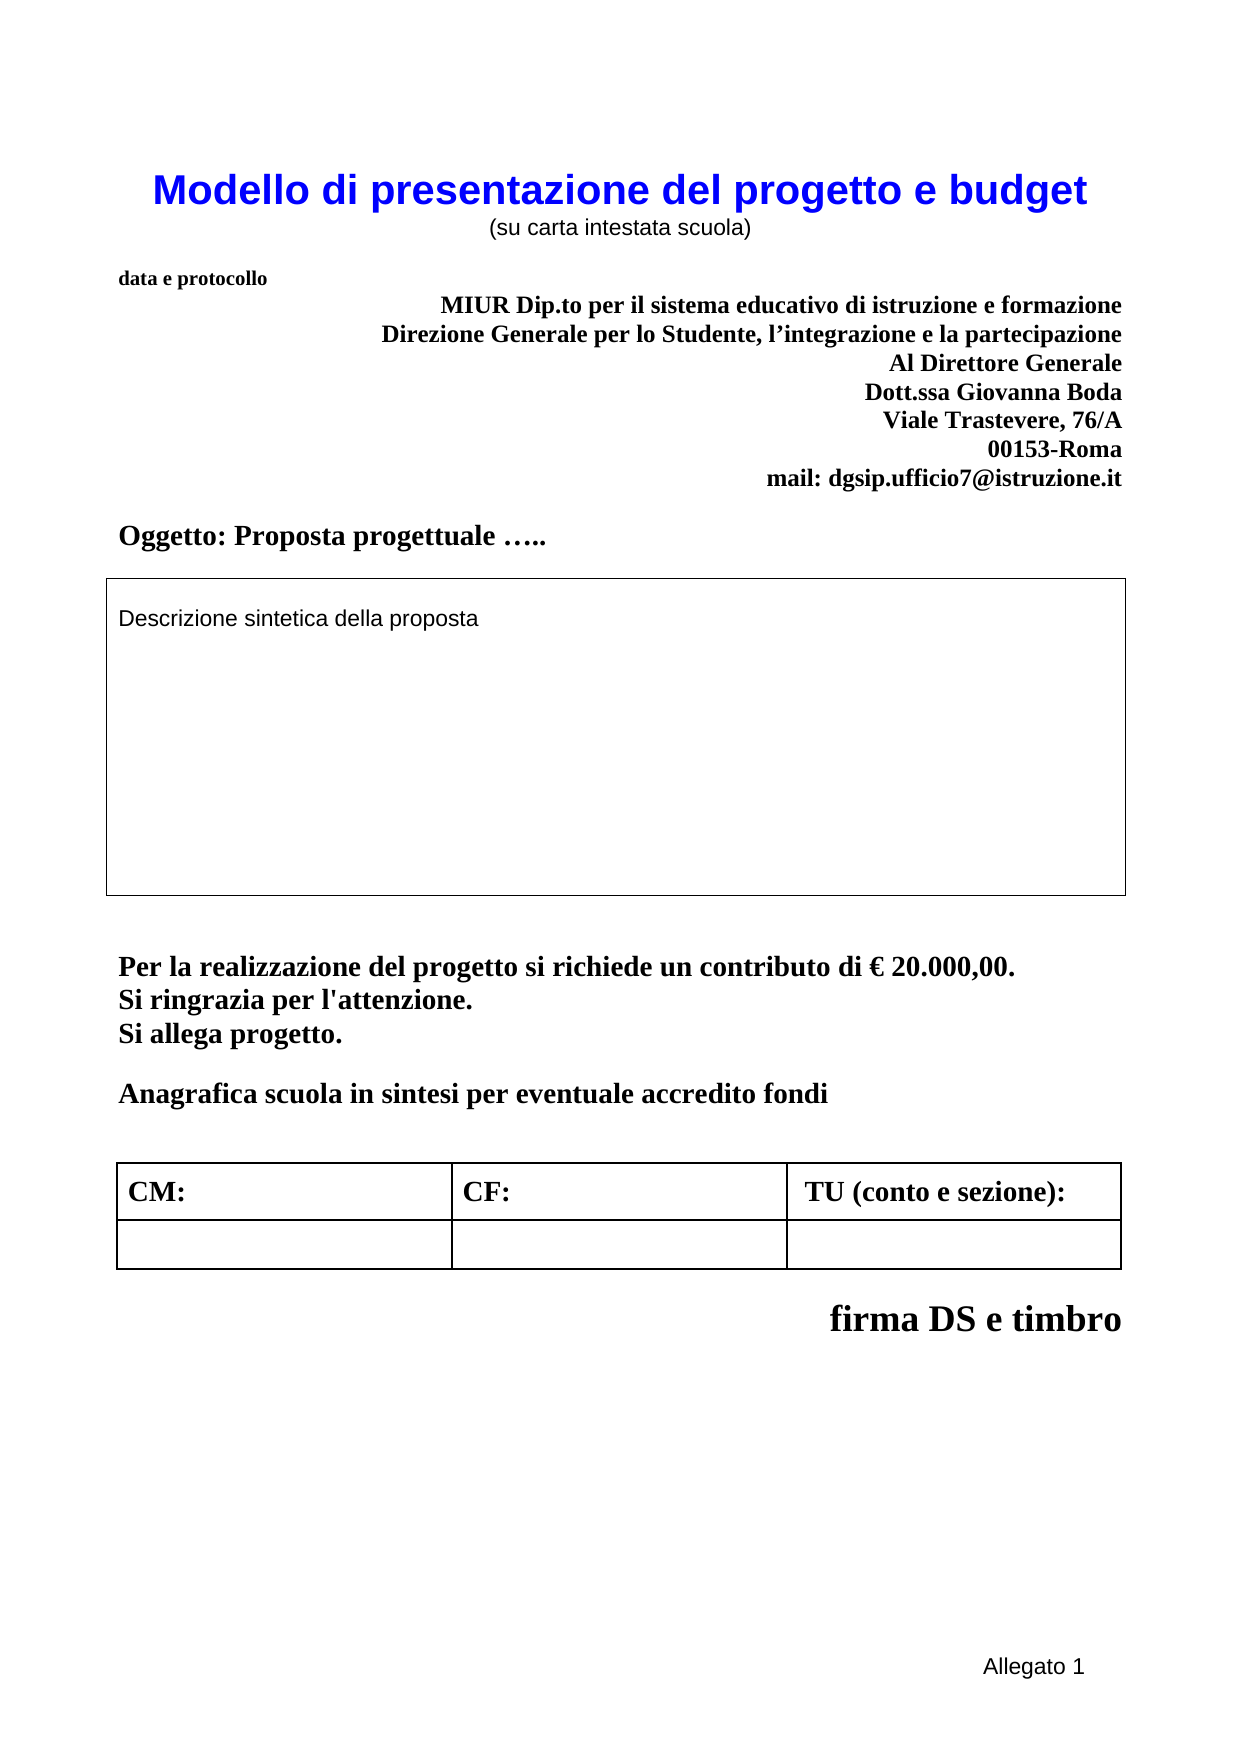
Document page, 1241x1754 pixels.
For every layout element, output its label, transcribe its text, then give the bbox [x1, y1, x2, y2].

text Al Direttore Generale [118, 348, 1122, 377]
text Direzione Generale per lo Studente, l’integrazione e la partecipazione [118, 319, 1122, 348]
table_cell [118, 1221, 451, 1268]
text Anagrafica scuola in sintesi per eventuale accredito fondi [118, 1076, 1122, 1109]
text Si allega progetto. [118, 1016, 1122, 1049]
text data e protocollo [118, 266, 1122, 290]
text MIUR Dip.to per il sistema educativo di istruzione e formazione [118, 290, 1122, 319]
table_header CM: [118, 1164, 451, 1218]
text (su carta intestata scuola) [118, 213, 1122, 240]
text firma DS e timbro [118, 1296, 1122, 1339]
table_header CF: [453, 1164, 786, 1218]
text Viale Trastevere, 76/A [118, 405, 1122, 434]
table_cell [453, 1221, 786, 1268]
text mail: dgsip.ufficio7@istruzione.it [118, 463, 1122, 492]
text 00153-Roma [118, 434, 1122, 463]
table_cell [788, 1221, 1120, 1268]
text Dott.ssa Giovanna Boda [118, 377, 1122, 405]
text Si ringrazia per l'attenzione. [118, 982, 1122, 1016]
text Per la realizzazione del progetto si richiede un contributo di € 20.000,00. [118, 949, 1122, 982]
table_header Descrizione sintetica della proposta [107, 579, 1125, 895]
text Oggetto: Proposta progettuale ….. [118, 518, 1122, 551]
table_header TU (conto e sezione): [788, 1164, 1120, 1218]
text Modello di presentazione del progetto e budget [118, 166, 1122, 213]
